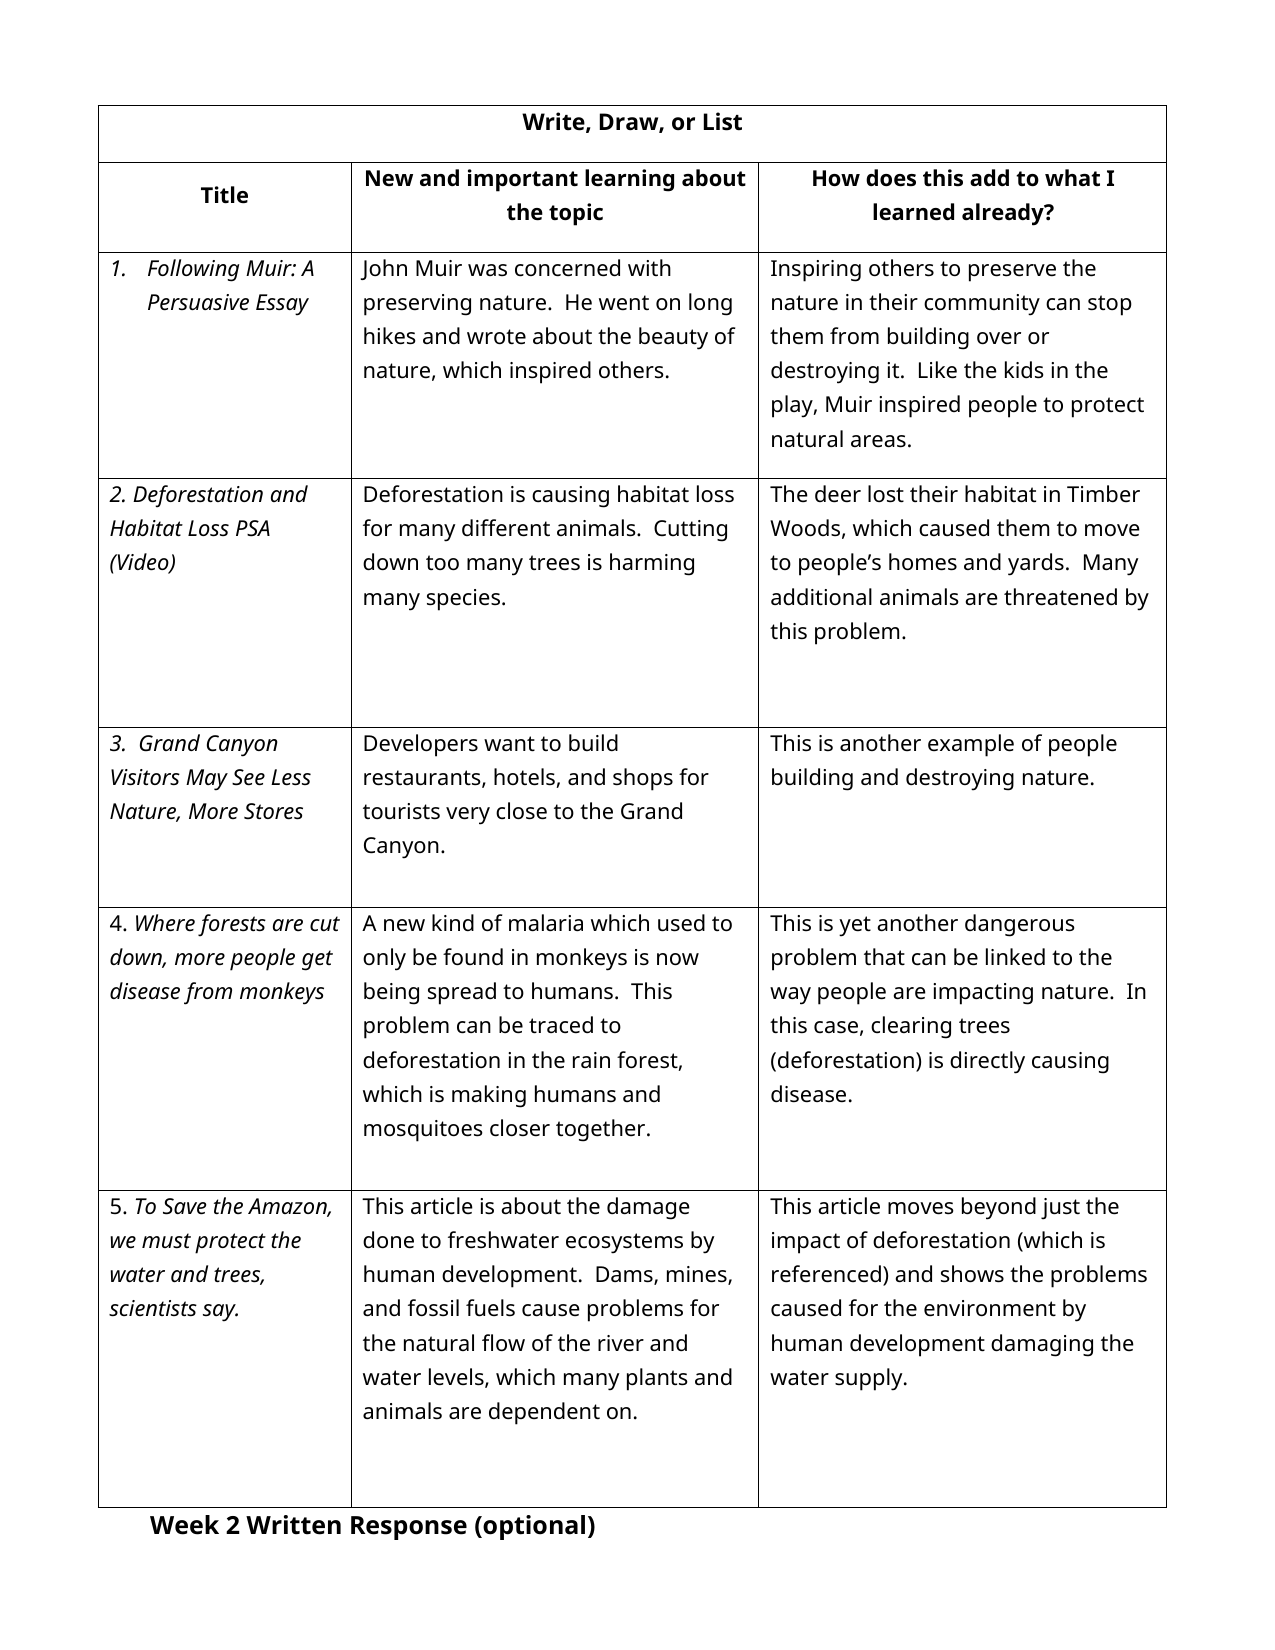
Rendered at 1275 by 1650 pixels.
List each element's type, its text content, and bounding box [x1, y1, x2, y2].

table_cell Title [99, 163, 351, 252]
table_cell Inspiring others to preserve the nature in their community can stop them from building over or destroying it. Like the kids in the play, Muir inspired people to protect natural areas. [759, 253, 1166, 478]
table_cell John Muir was concerned with preserving nature. He went on long hikes and wrote about the beauty of nature, which inspired others. [352, 253, 758, 478]
table_cell This article moves beyond just the impact of deforestation (which is referenced) and shows the problems caused for the environment by human development damaging the water supply. [759, 1191, 1166, 1507]
table_cell Deforestation is causing habitat loss for many different animals. Cutting down too many trees is harming many species. [352, 479, 758, 727]
text Week 2 Written Response (optional) [150, 1508, 1125, 1542]
table_cell Following Muir: A Persuasive Essay [99, 253, 351, 478]
table_cell The deer lost their habitat in Timber Woods, which caused them to move to people’s homes and yards. Many additional animals are threatened by this problem. [759, 479, 1166, 727]
table_cell 5. To Save the Amazon, we must protect the water and trees, scientists say. [99, 1191, 351, 1507]
table_cell 3. Grand Canyon Visitors May See Less Nature, More Stores [99, 728, 351, 907]
table_cell This is another example of people building and destroying nature. [759, 728, 1166, 907]
table_cell 4. Where forests are cut down, more people get disease from monkeys [99, 908, 351, 1190]
table_cell This is yet another dangerous problem that can be linked to the way people are impacting nature. In this case, clearing trees (deforestation) is directly causing disease. [759, 908, 1166, 1190]
table_header Write, Draw, or List [99, 106, 1166, 162]
table_cell 2. Deforestation and Habitat Loss PSA (Video) [99, 479, 351, 727]
table_cell A new kind of malaria which used to only be found in monkeys is now being spread to humans. This problem can be traced to deforestation in the rain forest, which is making humans and mosquitoes closer together. [352, 908, 758, 1190]
table_cell This article is about the damage done to freshwater ecosystems by human development. Dams, mines, and fossil fuels cause problems for the natural flow of the river and water levels, which many plants and animals are dependent on. [352, 1191, 758, 1507]
table_cell New and important learning about the topic [352, 163, 758, 252]
table_cell Developers want to build restaurants, hotels, and shops for tourists very close to the Grand Canyon. [352, 728, 758, 907]
table_cell How does this add to what I learned already? [759, 163, 1166, 252]
